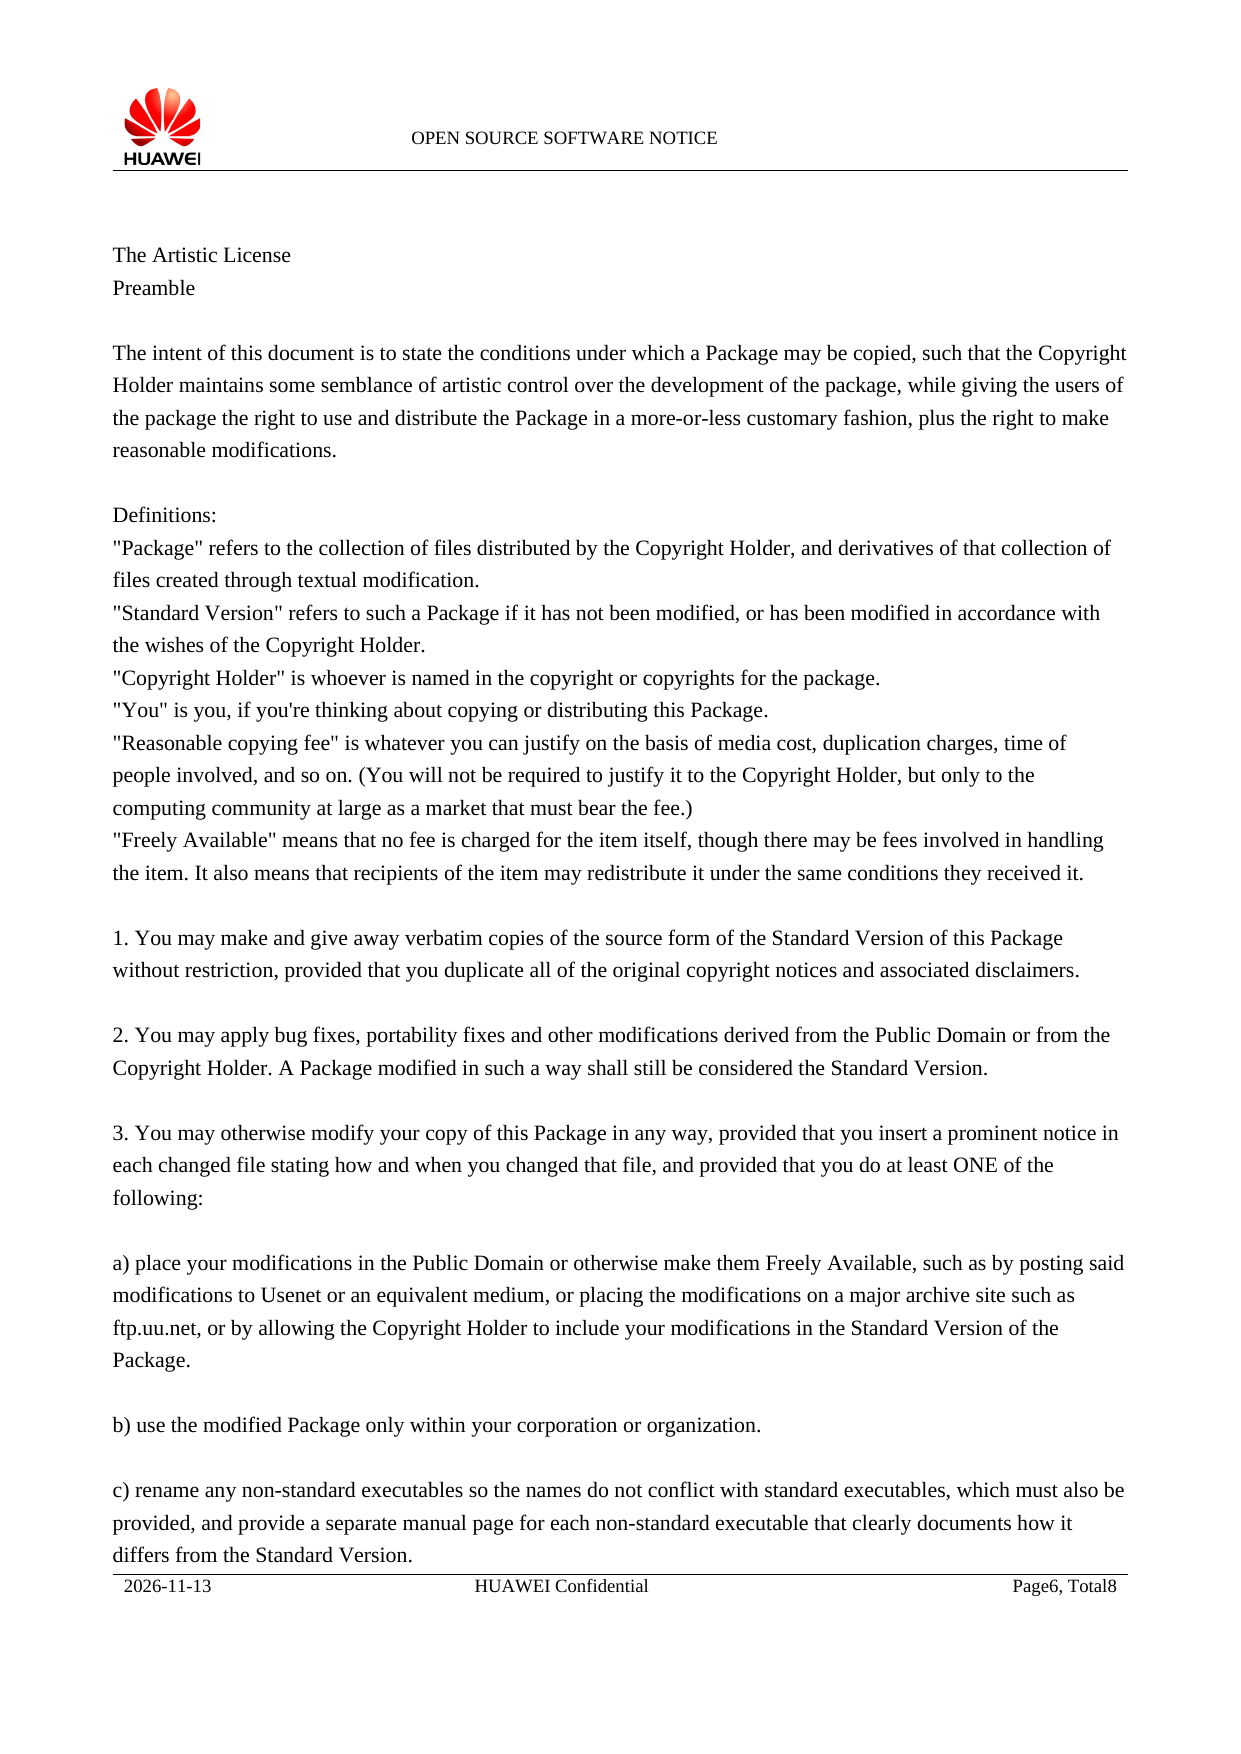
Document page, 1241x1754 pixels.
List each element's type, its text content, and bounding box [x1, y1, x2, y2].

picture [124, 88, 201, 165]
